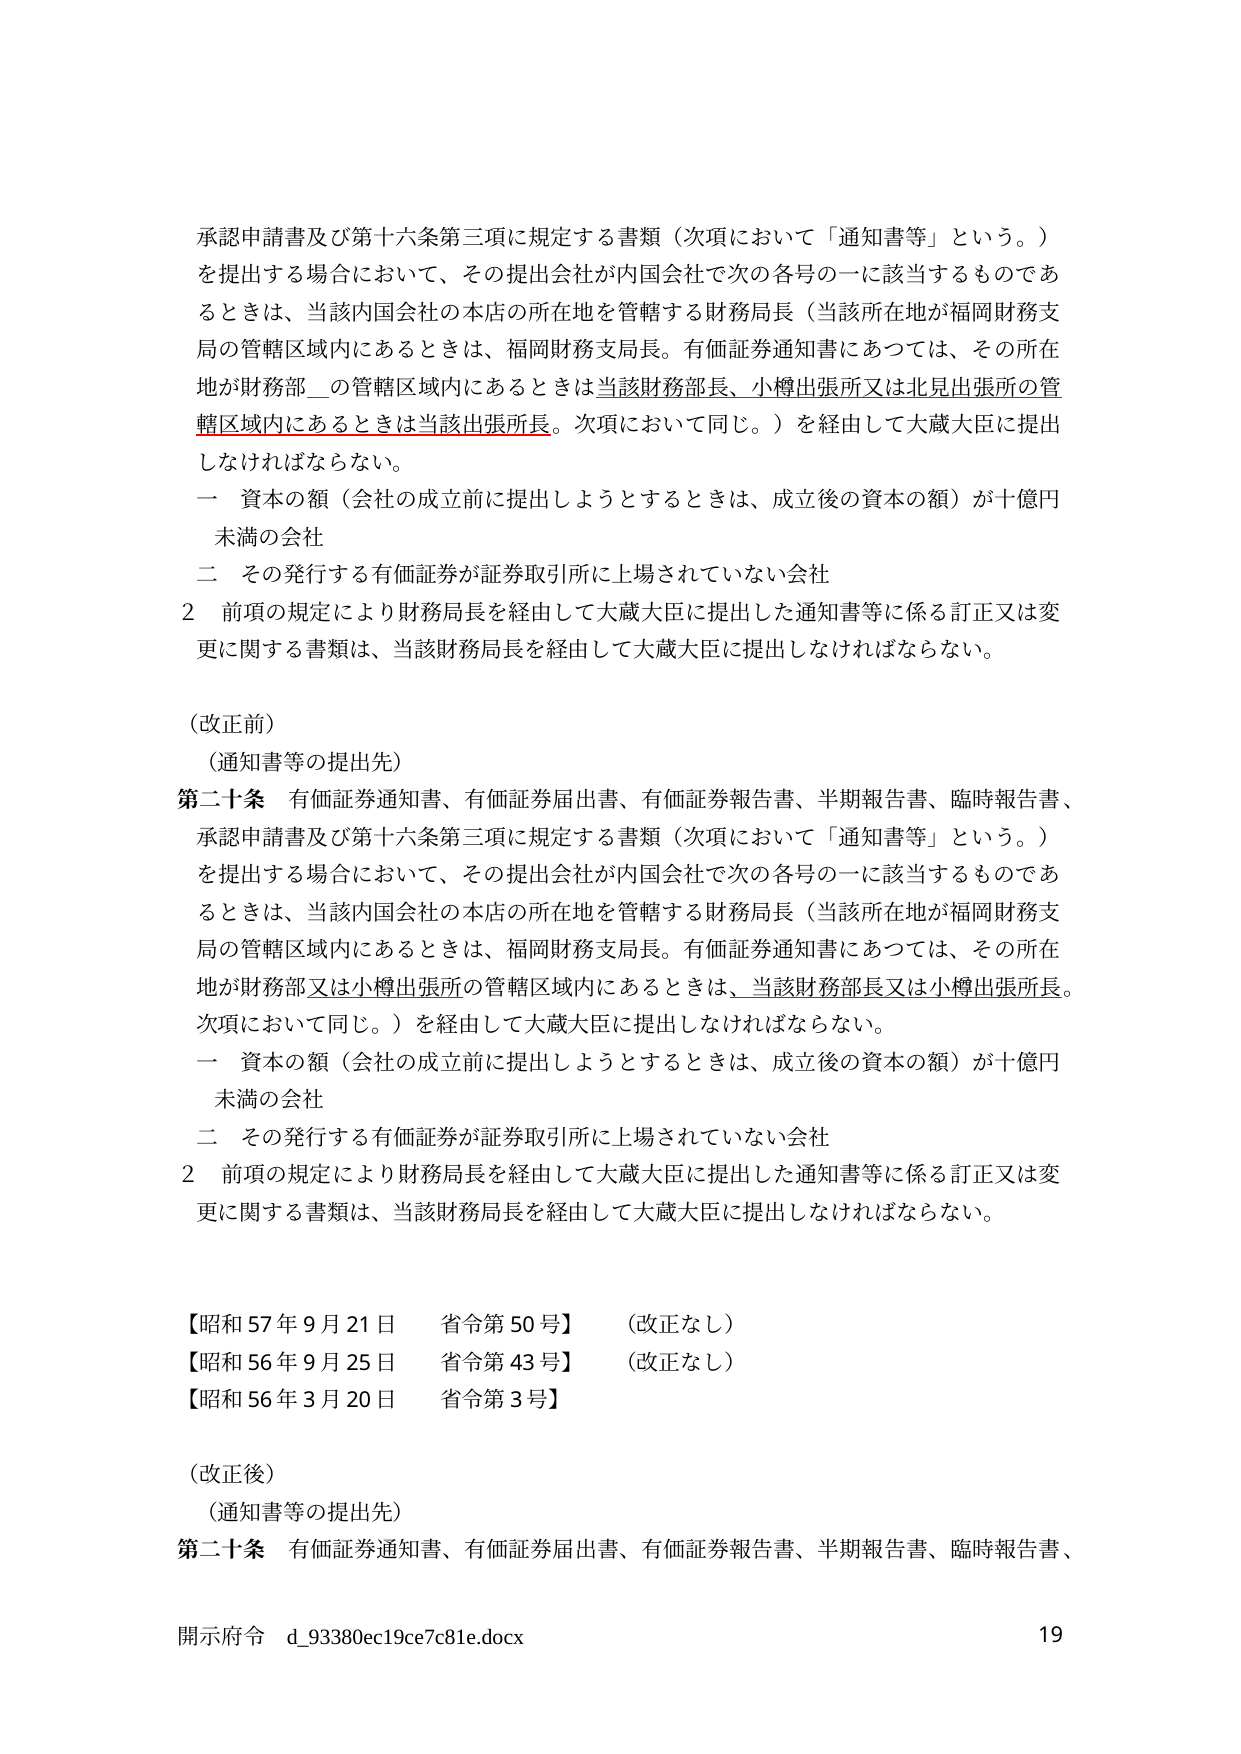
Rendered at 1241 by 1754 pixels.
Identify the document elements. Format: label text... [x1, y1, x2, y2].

text 二 その発行する有価証券が証券取引所に上場されていない会社 [196, 554, 1063, 592]
text （改正前） [177, 704, 1063, 742]
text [177, 1529, 1063, 1567]
text 一 資本の額（会社の成立前に提出しようとするときは、成立後の資本の額）が十億円未満の会社 [196, 1042, 1063, 1117]
text ２ 前項の規定により財務局長を経由して大蔵大臣に提出した通知書等に係る訂正又は変更に関する書類は、当該財務局長を経由して大蔵大臣に提出しなければならない。 [177, 592, 1063, 667]
text （通知書等の提出先） [196, 1492, 1063, 1529]
text 一 資本の額（会社の成立前に提出しようとするときは、成立後の資本の額）が十億円未満の会社 [196, 479, 1063, 554]
text （通知書等の提出先） [196, 742, 1063, 779]
text 【昭和56年3月20日 省令第3号】 [177, 1379, 1063, 1417]
text （改正後） [177, 1454, 1063, 1492]
text 【昭和57年9月21日 省令第50号】 （改正なし） [177, 1304, 1063, 1342]
text ２ 前項の規定により財務局長を経由して大蔵大臣に提出した通知書等に係る訂正又は変更に関する書類は、当該財務局長を経由して大蔵大臣に提出しなければならない。 [177, 1154, 1063, 1229]
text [177, 217, 1063, 479]
text 二 その発行する有価証券が証券取引所に上場されていない会社 [196, 1117, 1063, 1154]
text 【昭和56年9月25日 省令第43号】 （改正なし） [177, 1342, 1063, 1379]
